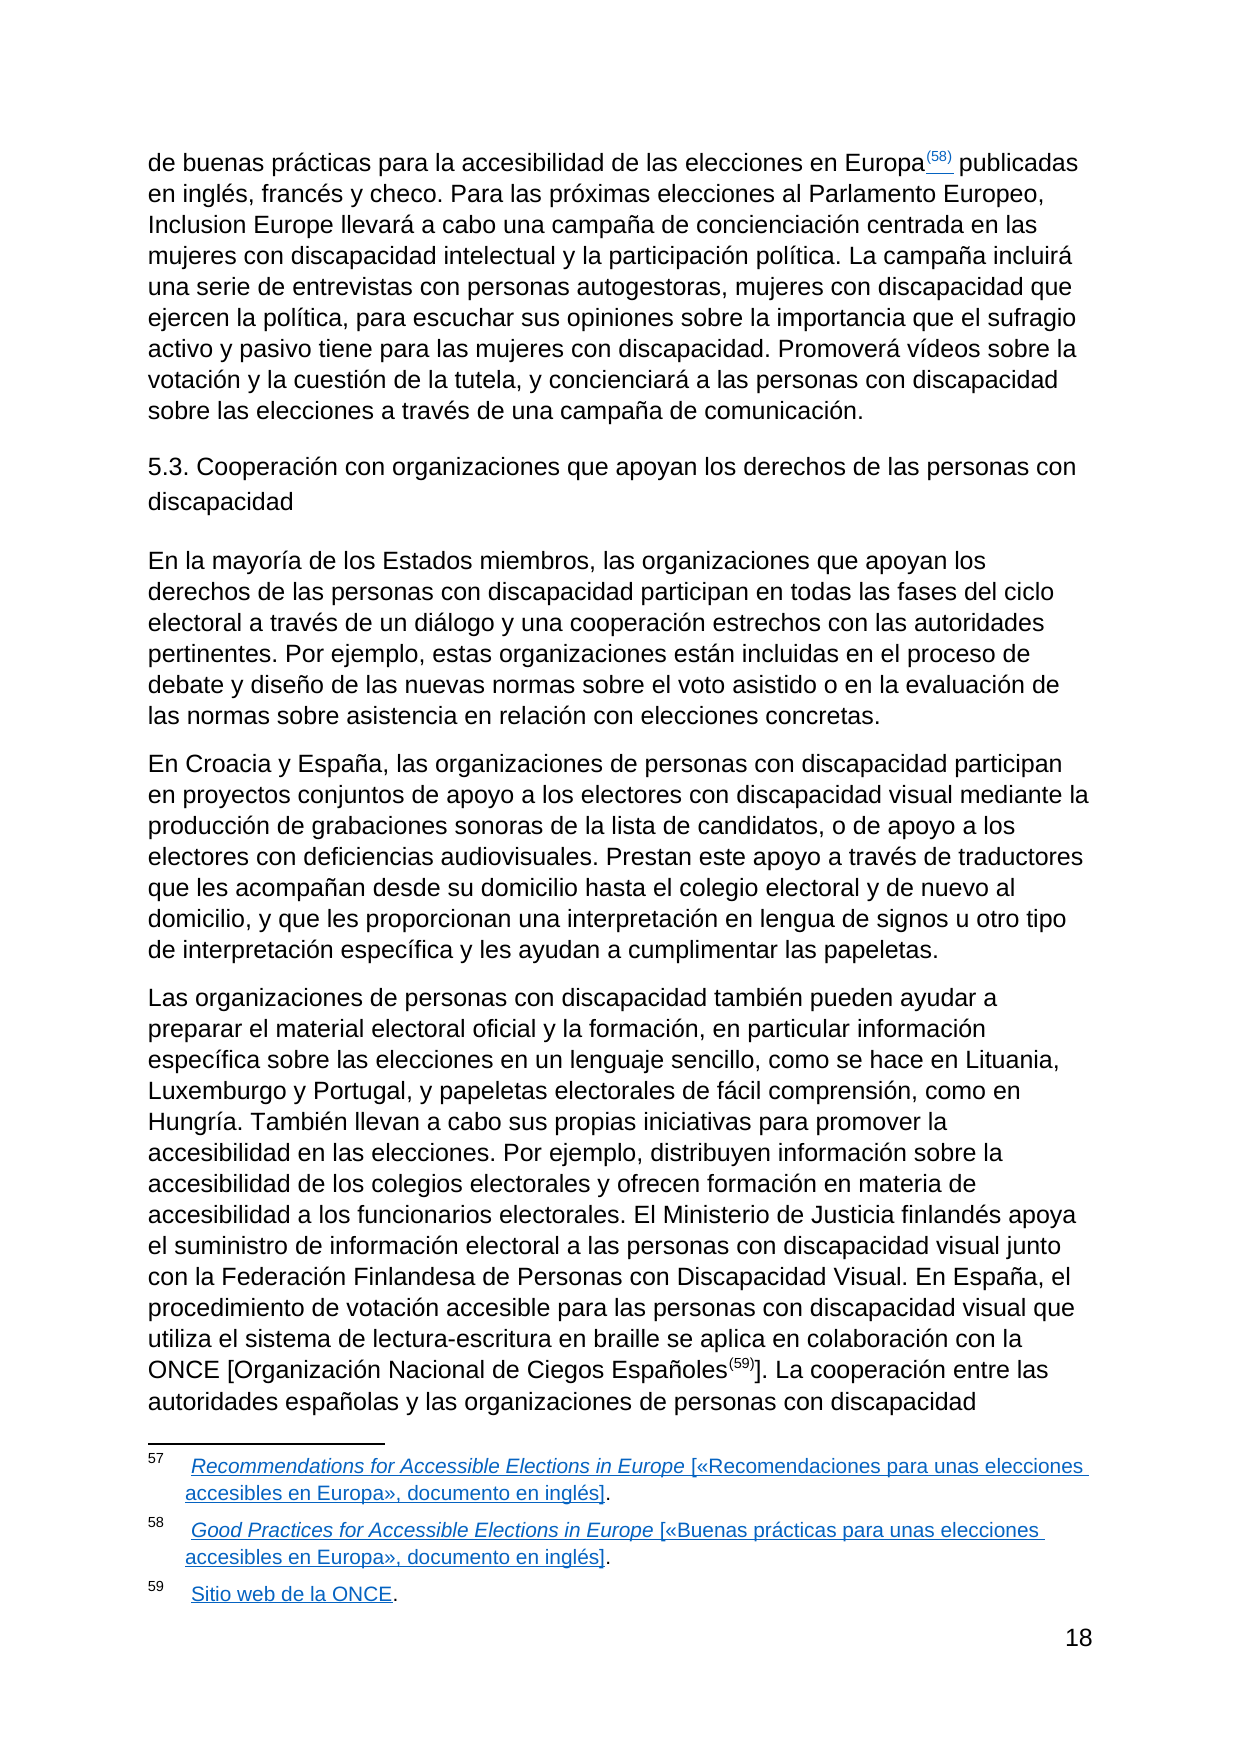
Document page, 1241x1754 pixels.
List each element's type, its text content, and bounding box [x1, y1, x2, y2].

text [148, 148, 1092, 425]
text En la mayoría de los Estados miembros, las organizaciones que apoyan los derechos de las personas con discapacidad participan en todas las fases del ciclo electoral a través de un diálogo y una cooperación estrechos con las autoridades pertinentes. Por ejemplo, estas organizaciones están incluidas en el proceso de debate y diseño de las nuevas normas sobre el voto asistido o en la evaluación de las normas sobre asistencia en relación con elecciones concretas. [148, 546, 1092, 730]
subtitle 5.3. Cooperación con organizaciones que apoyan los derechos de las personas con discapacidad [148, 452, 1092, 515]
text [148, 983, 1092, 1415]
text En Croacia y España, las organizaciones de personas con discapacidad participan en proyectos conjuntos de apoyo a los electores con discapacidad visual mediante la producción de grabaciones sonoras de la lista de candidatos, o de apoyo a los electores con deficiencias audiovisuales. Prestan este apoyo a través de traductores que les acompañan desde su domicilio hasta el colegio electoral y de nuevo al domicilio, y que les proporcionan una interpretación en lengua de signos u otro tipo de interpretación específica y les ayudan a cumplimentar las papeletas. [148, 749, 1092, 964]
